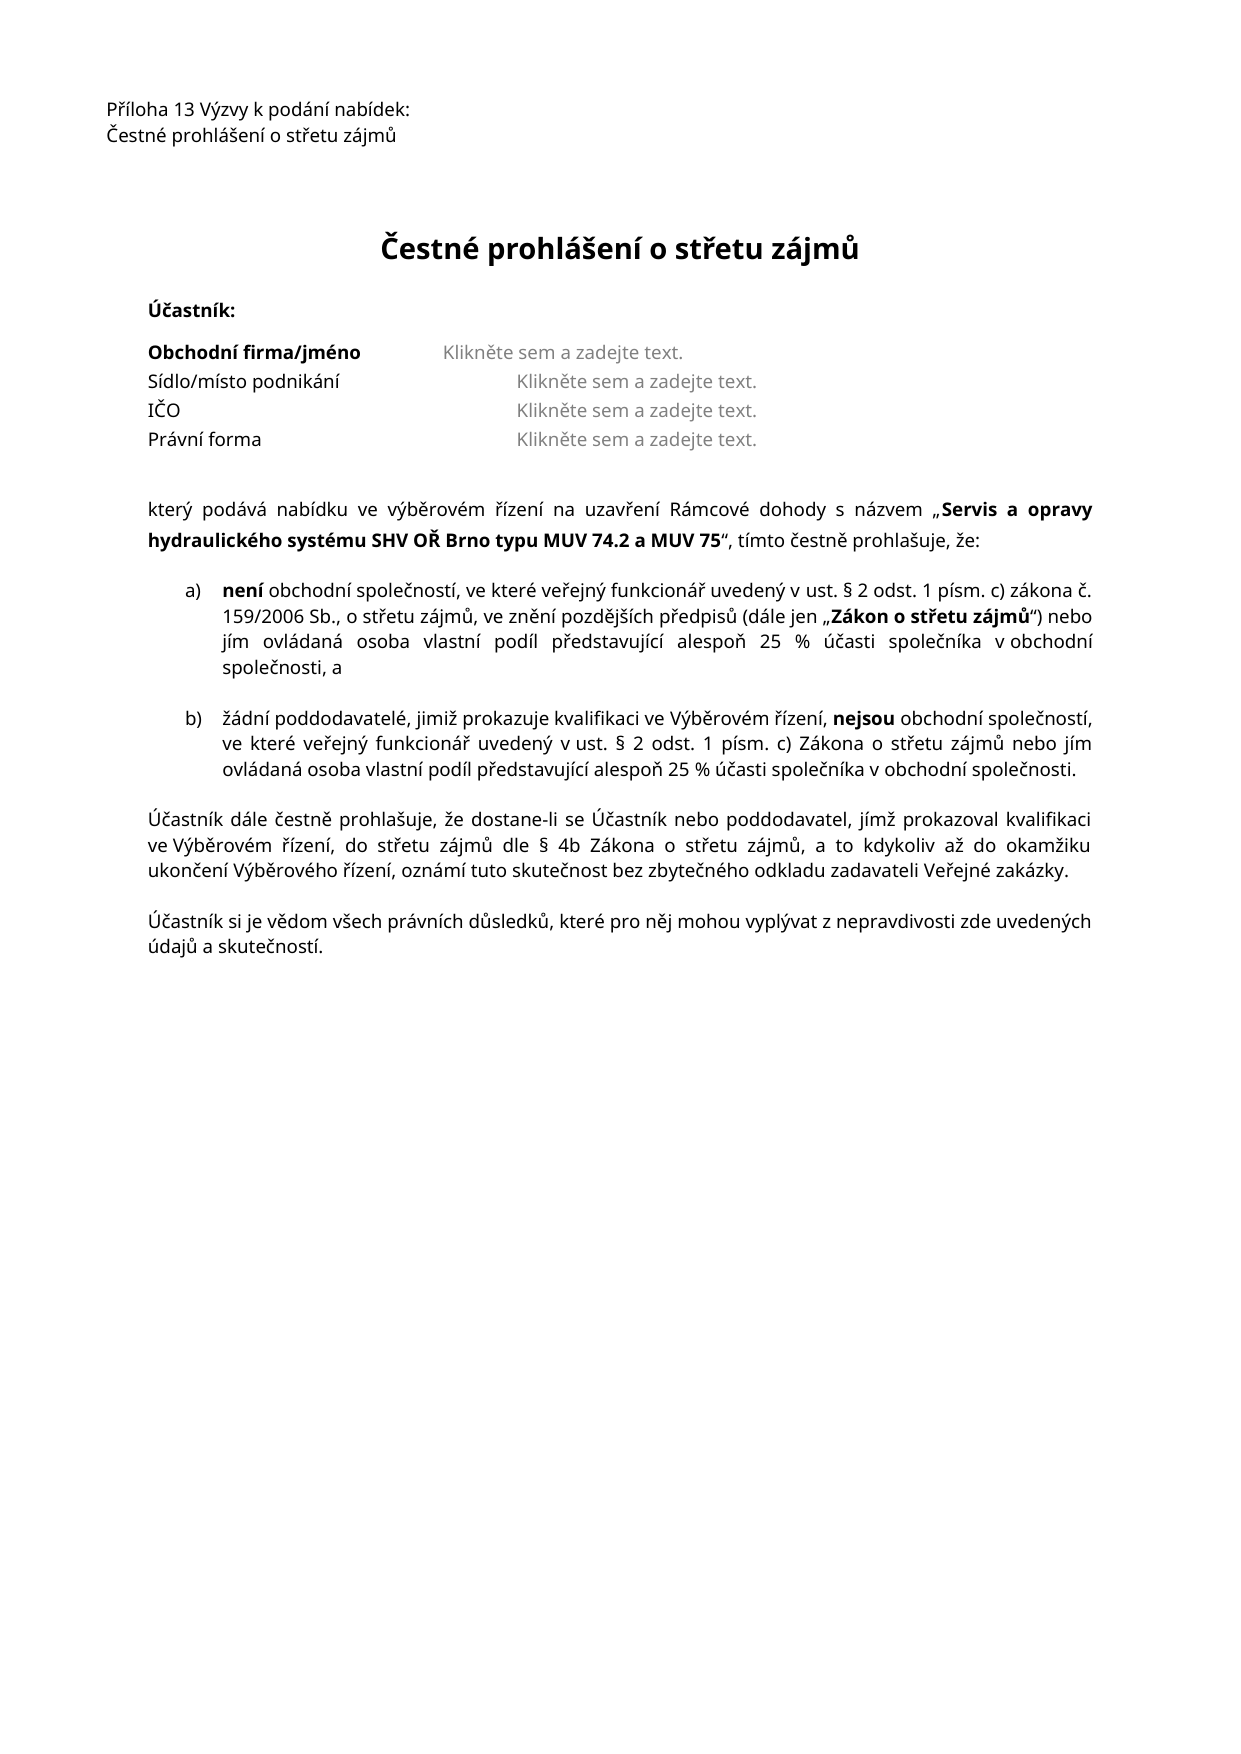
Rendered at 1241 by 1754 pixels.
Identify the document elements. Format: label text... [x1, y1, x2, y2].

text Právní forma [148, 423, 1093, 452]
text Účastník: [148, 293, 1093, 324]
text IČO [148, 394, 1093, 423]
text Obchodní firma/jméno [148, 336, 1093, 365]
text Účastník si je vědom všech právních důsledků, které pro něj mohou vyplývat z nepravdivosti zde uvedených údajů a skutečností. [148, 908, 1093, 959]
text Účastník dále čestně prohlašuje, že dostane-li se Účastník nebo poddodavatel, jímž prokazoval kvalifikaci ve Výběrovém řízení, do střetu zájmů dle § 4b Zákona o střetu zájmů, a to kdykoliv až do okamžiku ukončení Výběrového řízení, oznámí tuto skutečnost bez zbytečného odkladu zadavateli Veřejné zakázky. [148, 806, 1093, 883]
title Čestné prohlášení o střetu zájmů [148, 228, 1093, 268]
text který podává nabídku ve výběrovém řízení na uzavření Rámcové dohody s názvem „Servis a opravy hydraulického systému SHV OŘ Brno typu MUV 74.2 a MUV 75“, tímto čestně prohlašuje, že: [148, 490, 1093, 553]
list není obchodní společností, ve které veřejný funkcionář uvedený v ust. § 2 odst. 1 písm. c) zákona č. 159/2006 Sb., o střetu zájmů, ve znění pozdějších předpisů (dále jen „Zákon o střetu zájmů“) nebo jím ovládaná osoba vlastní podíl představující alespoň 25 % účasti společníka v obchodní společnosti, a [185, 578, 1093, 680]
list žádní poddodavatelé, jimiž prokazuje kvalifikaci ve Výběrovém řízení, nejsou obchodní společností, ve které veřejný funkcionář uvedený v ust. § 2 odst. 1 písm. c) Zákona o střetu zájmů nebo jím ovládaná osoba vlastní podíl představující alespoň 25 % účasti společníka v obchodní společnosti. [185, 705, 1093, 781]
text Sídlo/místo podnikání [148, 365, 1093, 394]
